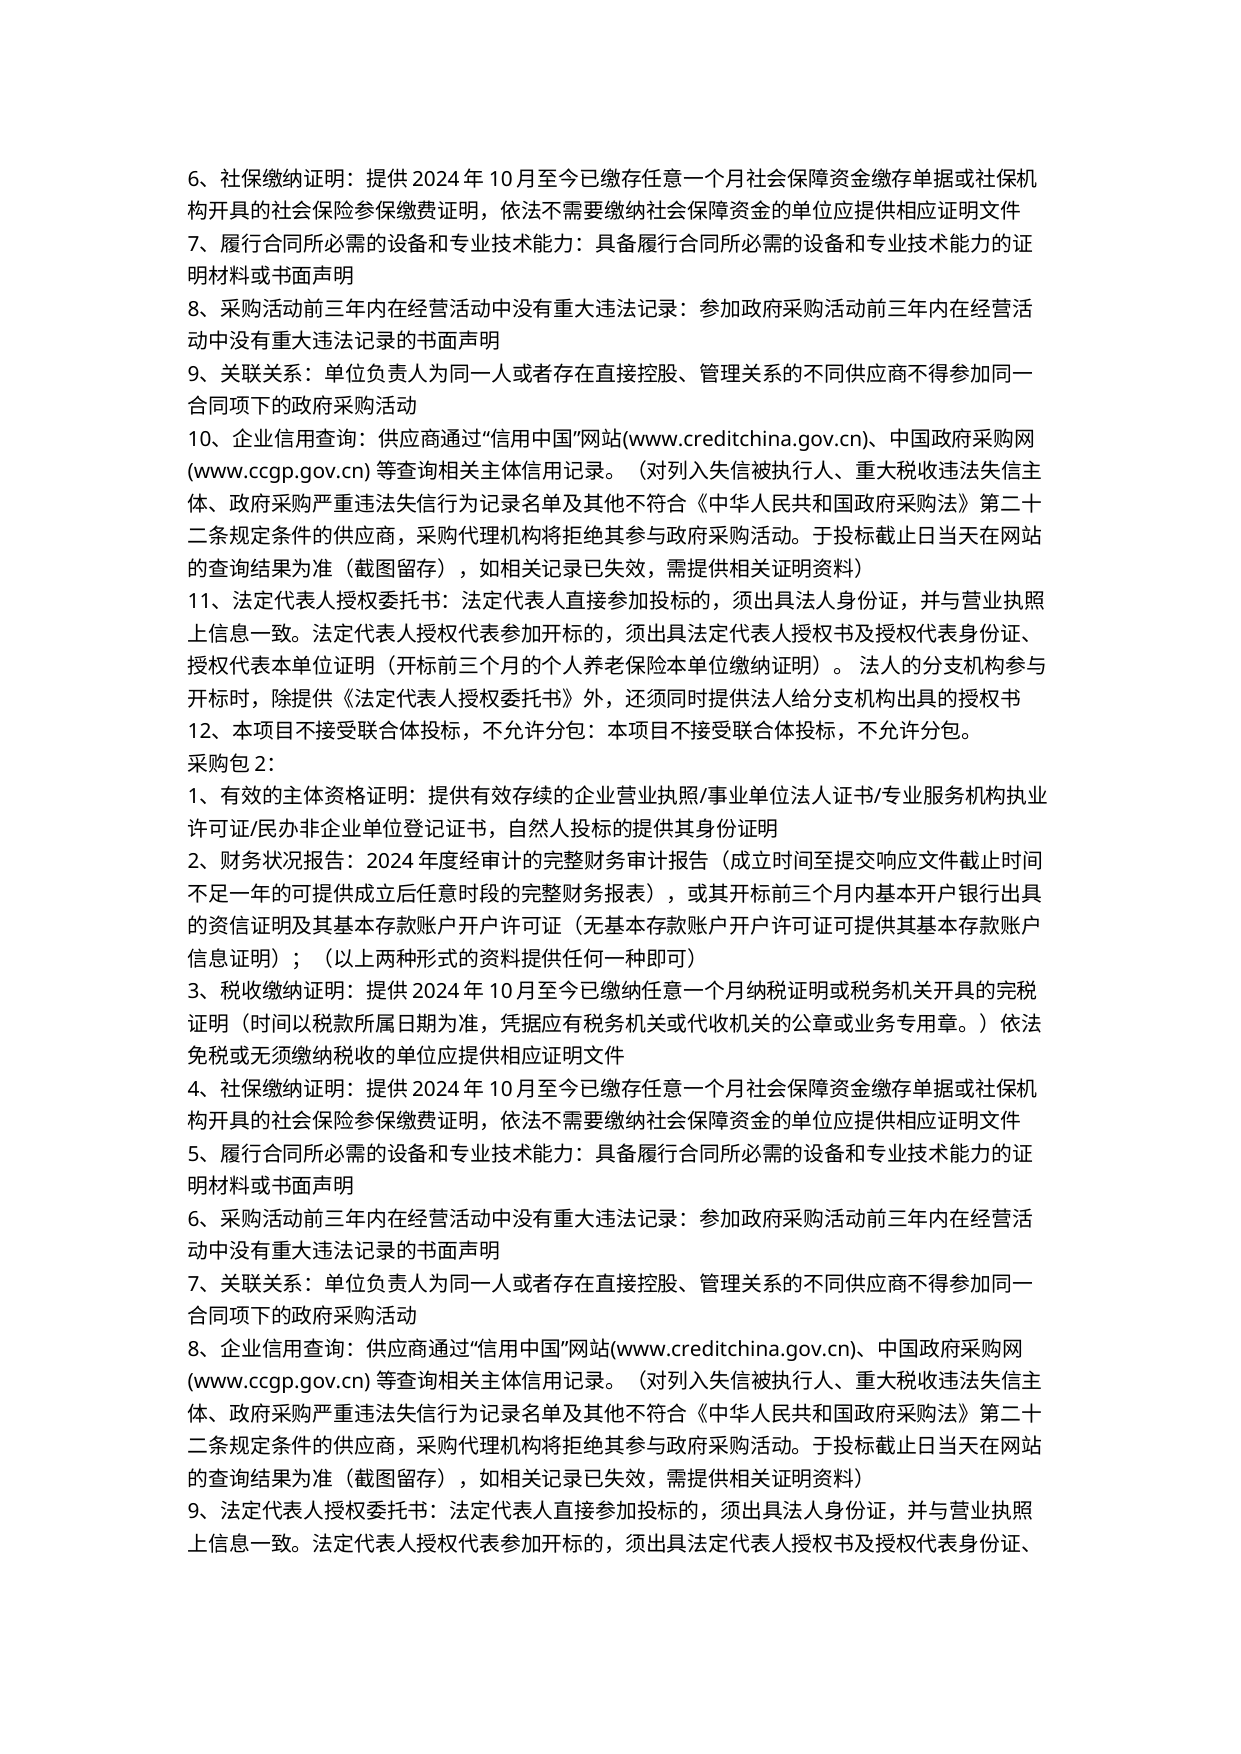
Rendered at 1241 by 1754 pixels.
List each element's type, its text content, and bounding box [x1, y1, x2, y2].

text 4、社保缴纳证明：提供2024年10月至今已缴存任意一个月社会保障资金缴存单据或社保机构开具的社会保险参保缴费证明，依法不需要缴纳社会保障资金的单位应提供相应证明文件 [187, 1072, 1053, 1137]
text 3、税收缴纳证明：提供2024年10月至今已缴纳任意一个月纳税证明或税务机关开具的完税证明（时间以税款所属日期为准，凭据应有税务机关或代收机关的公章或业务专用章。）依法免税或无须缴纳税收的单位应提供相应证明文件 [187, 974, 1053, 1072]
text 7、履行合同所必需的设备和专业技术能力：具备履行合同所必需的设备和专业技术能力的证明材料或书面声明 [187, 227, 1053, 292]
text 10、企业信用查询：供应商通过“信用中国”网站(www.creditchina.gov.cn)、中国政府采购网(www.ccgp.gov.cn) 等查询相关主体信用记录。（对列入失信被执行人、重大税收违法失信主体、政府采购严重违法失信行为记录名单及其他不符合《中华人民共和国政府采购法》第二十二条规定条件的供应商，采购代理机构将拒绝其参与政府采购活动。于投标截止日当天在网站的查询结果为准（截图留存），如相关记录已失效，需提供相关证明资料） [187, 422, 1053, 584]
text 12、本项目不接受联合体投标，不允许分包：本项目不接受联合体投标，不允许分包。 [187, 714, 1053, 747]
text 5、履行合同所必需的设备和专业技术能力：具备履行合同所必需的设备和专业技术能力的证明材料或书面声明 [187, 1137, 1053, 1202]
text 9、关联关系：单位负责人为同一人或者存在直接控股、管理关系的不同供应商不得参加同一合同项下的政府采购活动 [187, 357, 1053, 422]
text 7、关联关系：单位负责人为同一人或者存在直接控股、管理关系的不同供应商不得参加同一合同项下的政府采购活动 [187, 1267, 1053, 1332]
text 采购包2： [187, 747, 1053, 779]
text 2、财务状况报告：2024年度经审计的完整财务审计报告（成立时间至提交响应文件截止时间不足一年的可提供成立后任意时段的完整财务报表），或其开标前三个月内基本开户银行出具的资信证明及其基本存款账户开户许可证（无基本存款账户开户许可证可提供其基本存款账户信息证明）；（以上两种形式的资料提供任何一种即可） [187, 844, 1053, 974]
text 8、采购活动前三年内在经营活动中没有重大违法记录：参加政府采购活动前三年内在经营活动中没有重大违法记录的书面声明 [187, 292, 1053, 357]
text 1、有效的主体资格证明：提供有效存续的企业营业执照/事业单位法人证书/专业服务机构执业许可证/民办非企业单位登记证书，自然人投标的提供其身份证明 [187, 779, 1053, 844]
text 6、采购活动前三年内在经营活动中没有重大违法记录：参加政府采购活动前三年内在经营活动中没有重大违法记录的书面声明 [187, 1202, 1053, 1267]
text 6、社保缴纳证明：提供2024年10月至今已缴存任意一个月社会保障资金缴存单据或社保机构开具的社会保险参保缴费证明，依法不需要缴纳社会保障资金的单位应提供相应证明文件 [187, 162, 1053, 227]
text 8、企业信用查询：供应商通过“信用中国”网站(www.creditchina.gov.cn)、中国政府采购网(www.ccgp.gov.cn) 等查询相关主体信用记录。（对列入失信被执行人、重大税收违法失信主体、政府采购严重违法失信行为记录名单及其他不符合《中华人民共和国政府采购法》第二十二条规定条件的供应商，采购代理机构将拒绝其参与政府采购活动。于投标截止日当天在网站的查询结果为准（截图留存），如相关记录已失效，需提供相关证明资料） [187, 1332, 1053, 1494]
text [187, 1494, 1053, 1559]
text 11、法定代表人授权委托书：法定代表人直接参加投标的，须出具法人身份证，并与营业执照上信息一致。法定代表人授权代表参加开标的，须出具法定代表人授权书及授权代表身份证、授权代表本单位证明（开标前三个月的个人养老保险本单位缴纳证明）。 法人的分支机构参与开标时，除提供《法定代表人授权委托书》外，还须同时提供法人给分支机构出具的授权书 [187, 584, 1053, 714]
